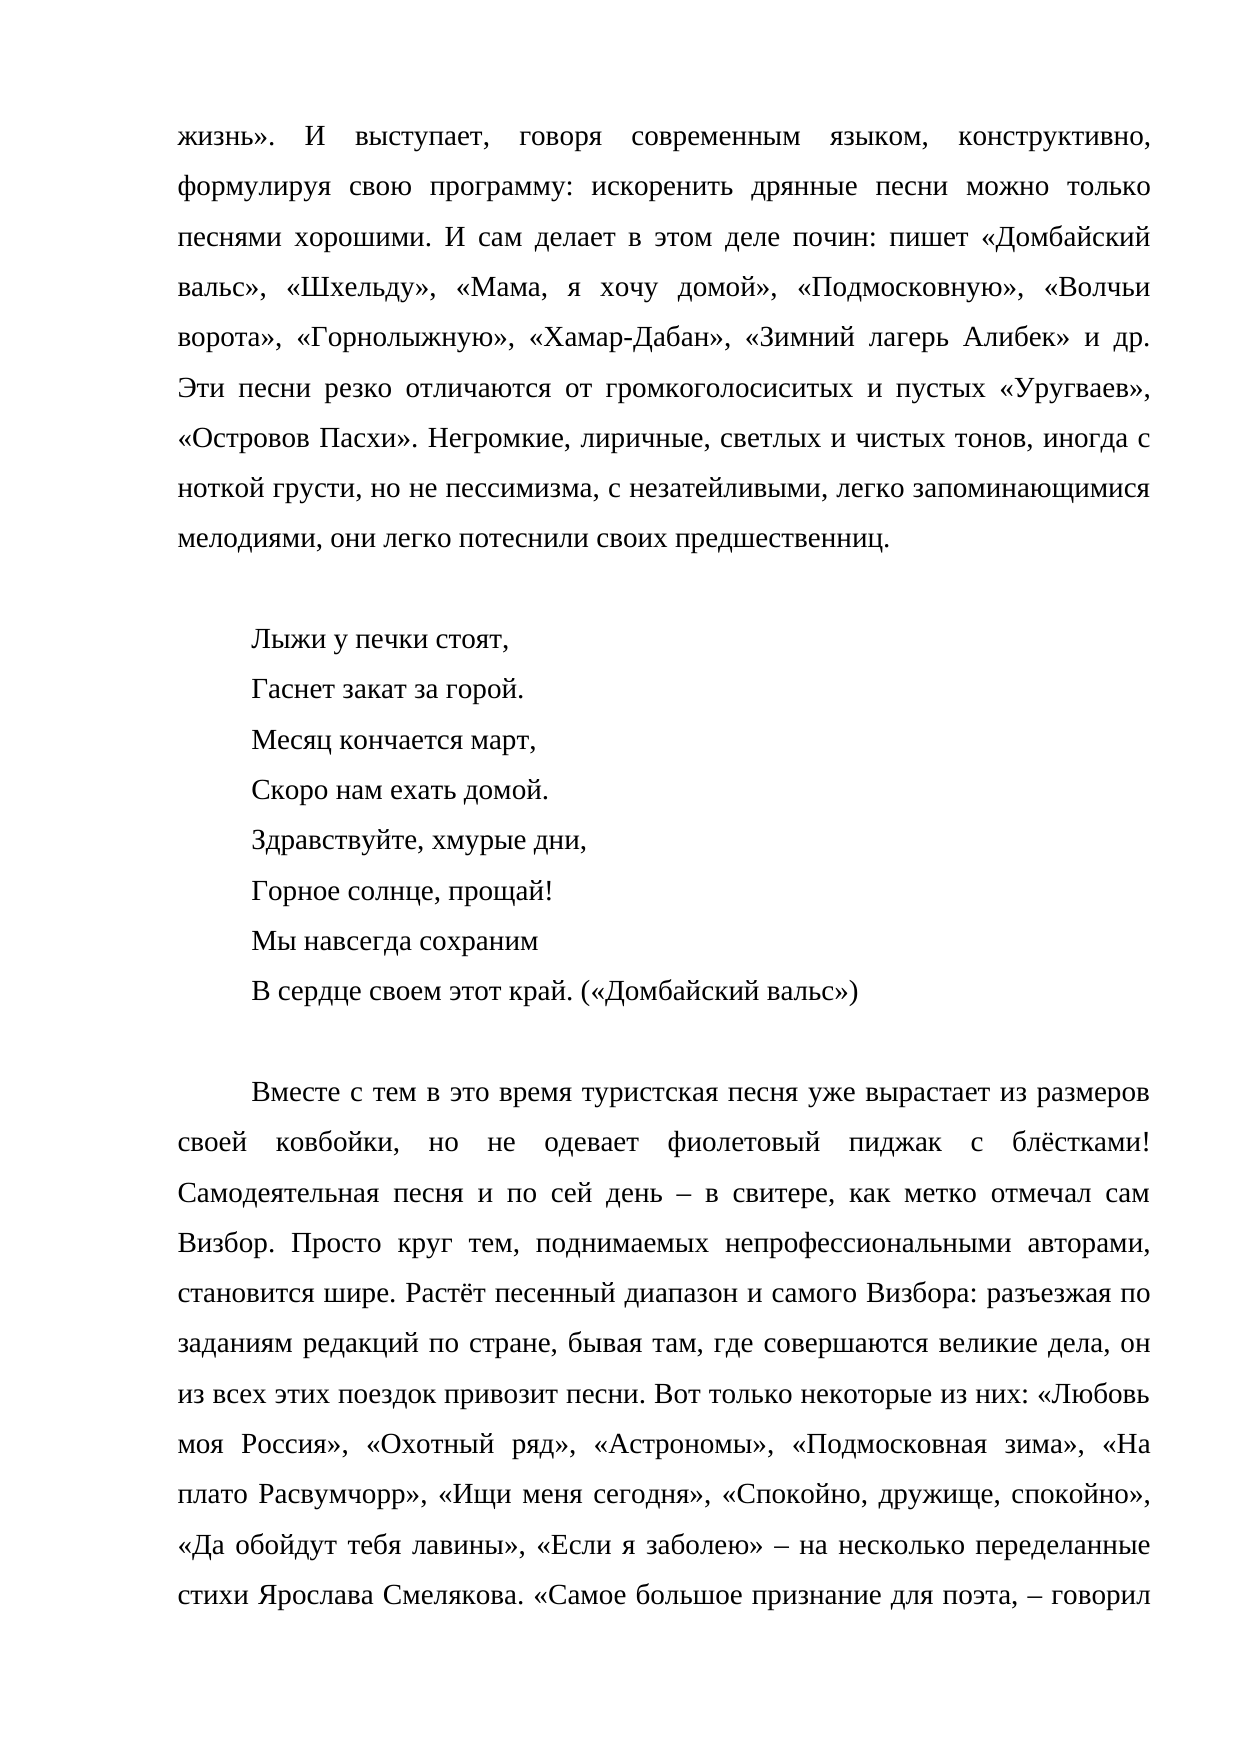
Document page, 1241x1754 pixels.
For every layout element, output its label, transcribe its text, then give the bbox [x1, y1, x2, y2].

text Здравствуйте, хмурые дни, [177, 822, 1152, 856]
text Месяц кончается март, [177, 722, 1152, 755]
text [177, 118, 1152, 554]
text Лыжи у печки стоят, [177, 621, 1152, 655]
text В сердце своем этот край. («Домбайский вальс») [177, 973, 1152, 1007]
text Скоро нам ехать домой. [177, 772, 1152, 806]
text Горное солнце, прощай! [177, 873, 1152, 906]
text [177, 1074, 1152, 1611]
text Гаснет закат за горой. [177, 672, 1152, 705]
text Мы навсегда сохраним [177, 923, 1152, 957]
